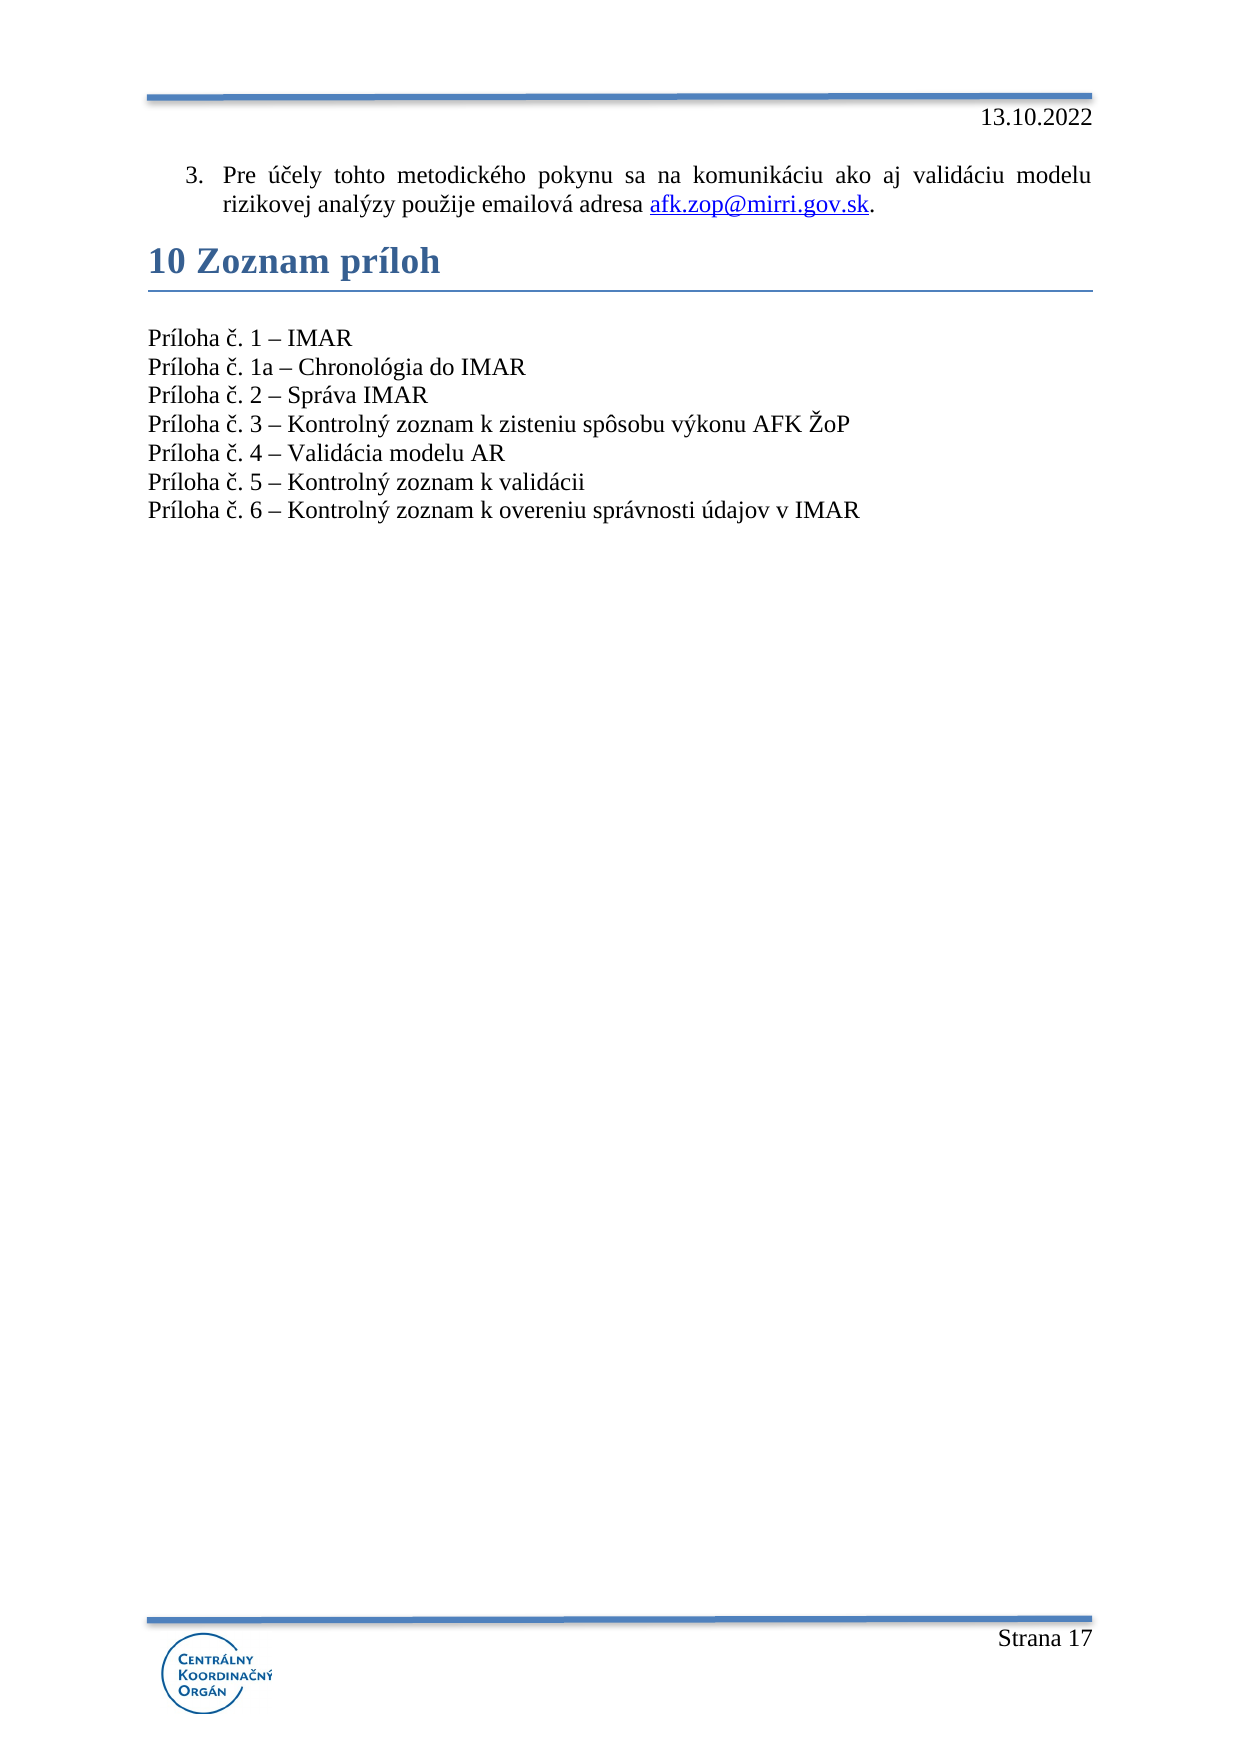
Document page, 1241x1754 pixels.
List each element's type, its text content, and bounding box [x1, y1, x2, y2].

text Príloha č. 2 – Správa IMAR [148, 381, 1093, 409]
text Príloha č. 3 – Kontrolný zoznam k zisteniu spôsobu výkonu AFK ŽoP [148, 409, 1093, 438]
text Príloha č. 1a – Chronológia do IMAR [148, 352, 1093, 381]
text Príloha č. 4 – Validácia modelu AR [148, 438, 1093, 467]
text Príloha č. 5 – Kontrolný zoznam k validácii [148, 467, 1093, 496]
picture [159, 1631, 272, 1713]
list Pre účely tohto metodického pokynu sa na komunikáciu ako aj validáciu modelu rizikovej analýzy použije emailová adresa afk.zop@mirri.gov.sk. [185, 160, 1093, 217]
text Príloha č. 6 – Kontrolný zoznam k overeniu správnosti údajov v IMAR [148, 496, 1093, 524]
text Príloha č. 1 – IMAR [148, 323, 1093, 352]
text 10 Zoznam príloh [148, 238, 1093, 290]
